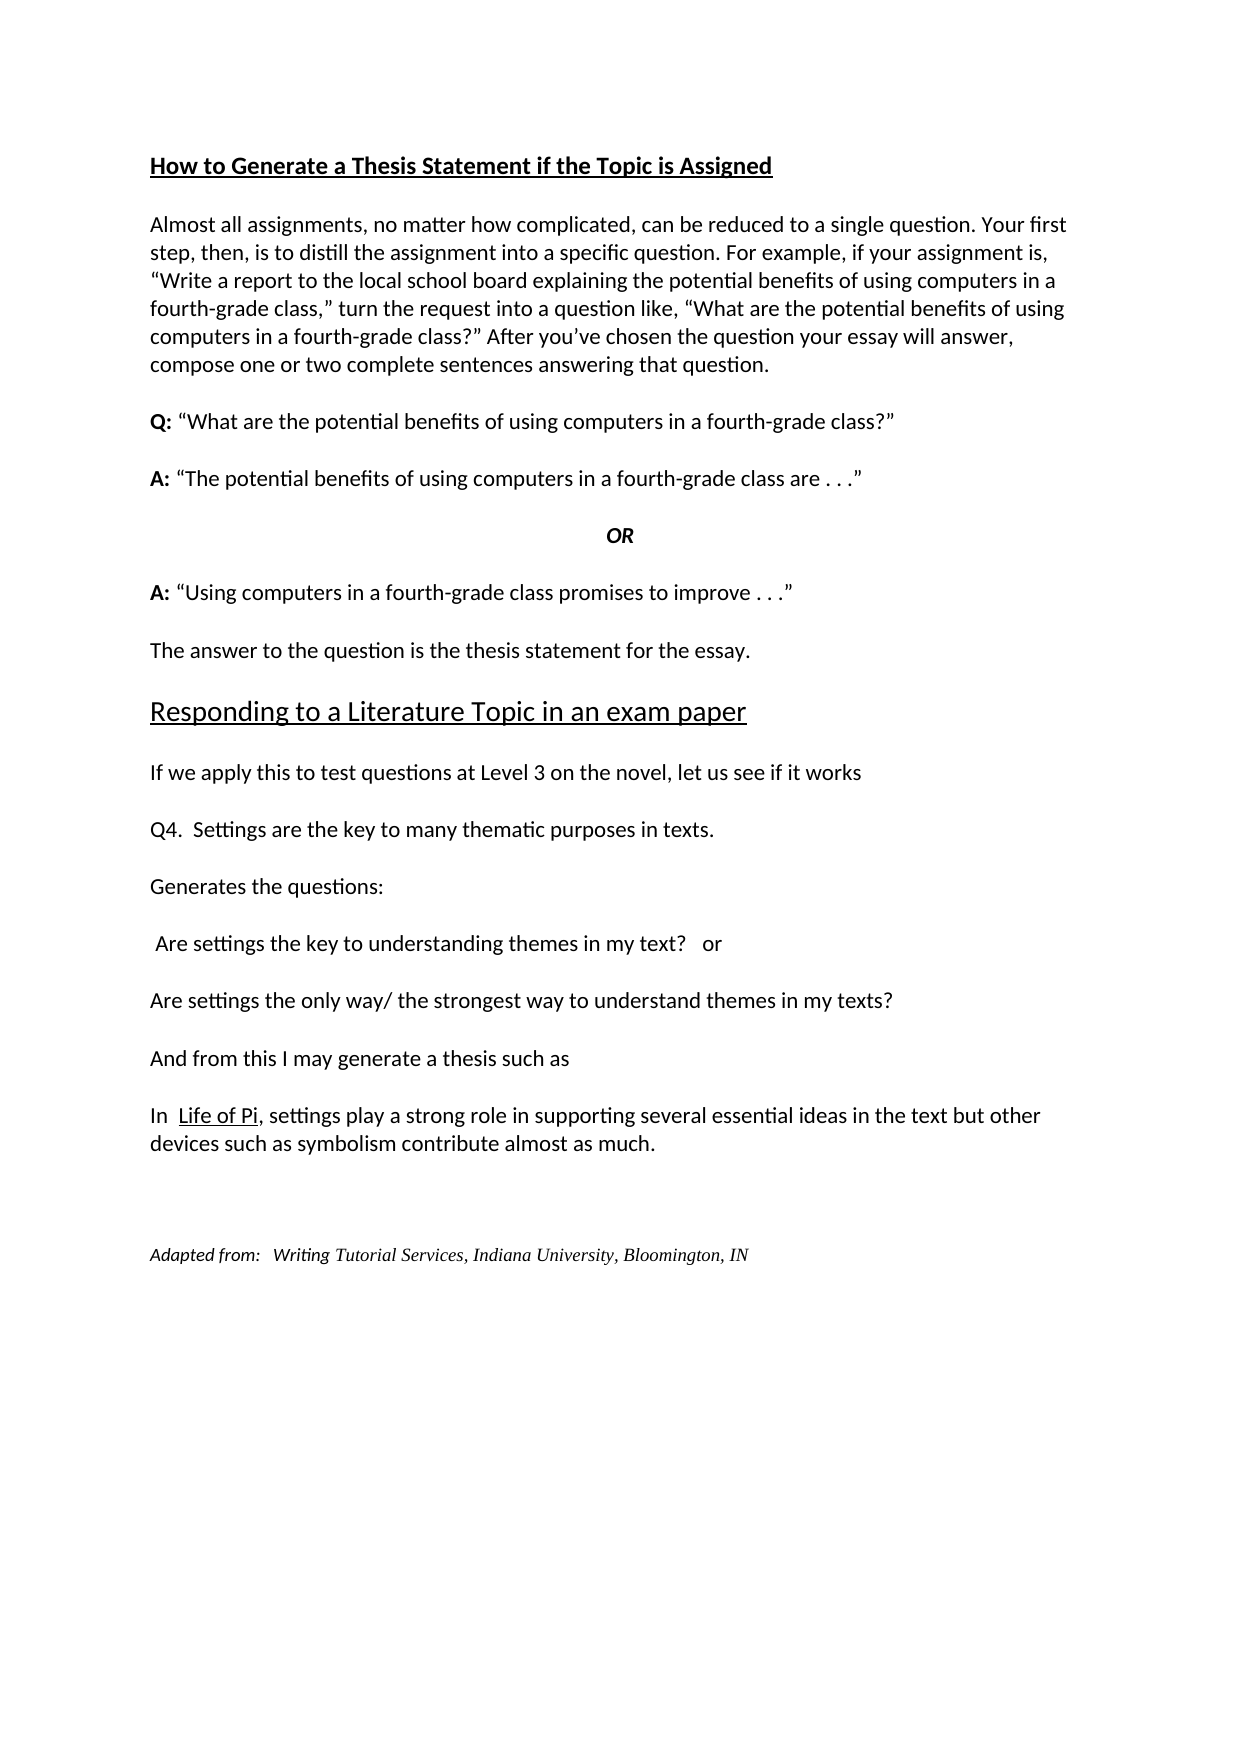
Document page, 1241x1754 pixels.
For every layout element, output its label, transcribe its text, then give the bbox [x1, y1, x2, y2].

text Are settings the only way/ the strongest way to understand themes in my texts? [150, 986, 1090, 1014]
text A: “The potential benefits of using computers in a fourth-grade class are . . .” [150, 464, 1090, 492]
text Responding to a Literature Topic in an exam paper [150, 693, 1090, 728]
text Almost all assignments, no matter how complicated, can be reduced to a single question. Your first step, then, is to distill the assignment into a specific question. For example, if your assignment is, “Write a report to the local school board explaining the potential benefits of using computers in a fourth-grade class,” turn the request into a question like, “What are the potential benefits of using computers in a fourth-grade class?” After you’ve chosen the question your essay will answer, compose one or two complete sentences answering that question. [150, 210, 1090, 378]
text A: “Using computers in a fourth-grade class promises to improve . . .” [150, 578, 1090, 607]
text Generates the questions: [150, 872, 1090, 900]
text Adapted from: Writing Tutorial Services, Indiana University, Bloomington, IN [150, 1243, 1090, 1266]
text And from this I may generate a thesis such as [150, 1044, 1090, 1072]
text OR [150, 521, 1090, 549]
subtitle How to Generate a Thesis Statement if the Topic is Assigned [150, 150, 1090, 181]
text Are settings the key to understanding themes in my text? or [150, 929, 1090, 957]
text Q4. Settings are the key to many thematic purposes in texts. [150, 815, 1090, 843]
text The answer to the question is the thesis statement for the essay. [150, 636, 1090, 664]
text If we apply this to test questions at Level 3 on the novel, let us see if it works [150, 758, 1090, 786]
text Q: “What are the potential benefits of using computers in a fourth-grade class?” [150, 407, 1090, 435]
text In Life of Pi, settings play a strong role in supporting several essential ideas in the text but other devices such as symbolism contribute almost as much. [150, 1101, 1090, 1157]
